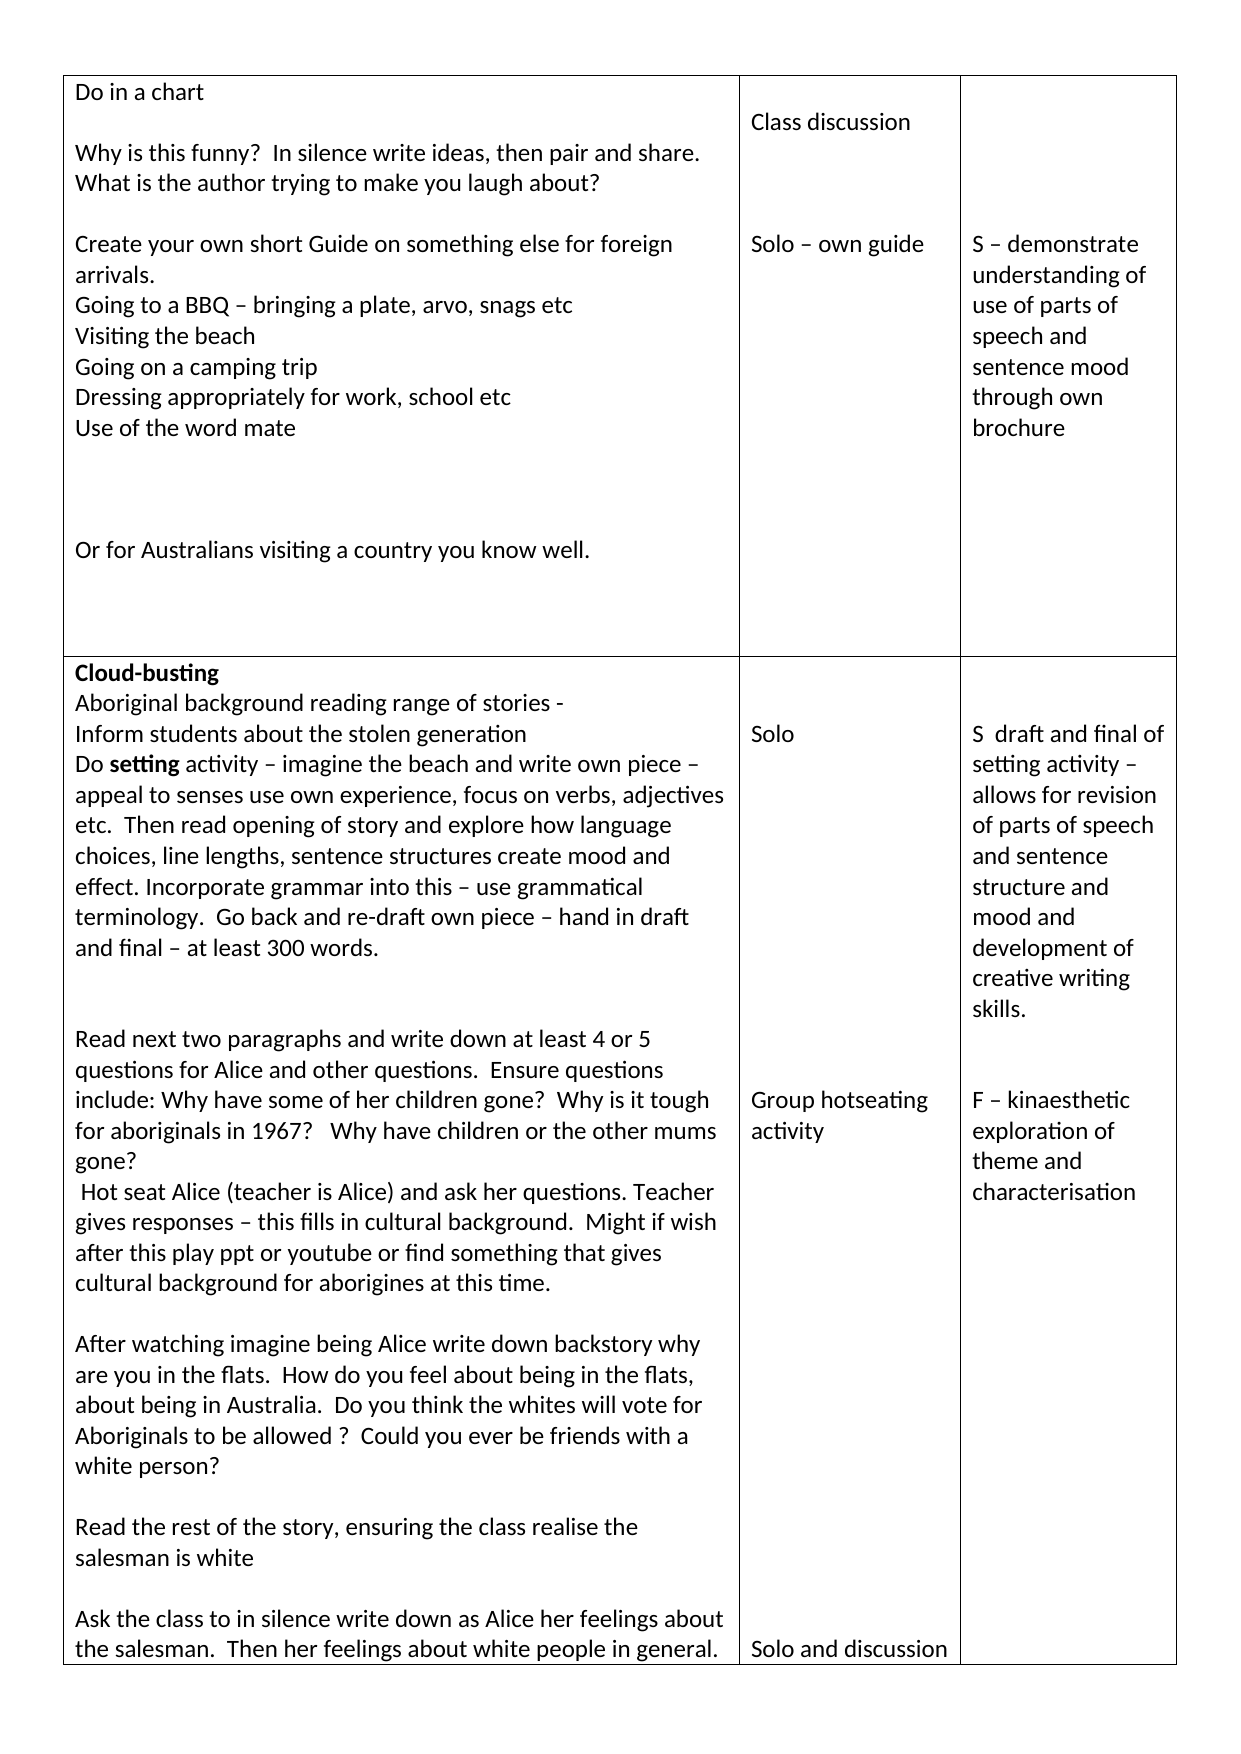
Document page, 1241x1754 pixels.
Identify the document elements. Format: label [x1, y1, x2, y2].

table_cell [961, 657, 1176, 1664]
table_cell [961, 76, 1176, 656]
table_cell [740, 657, 960, 1664]
table_cell [64, 657, 739, 1664]
table_cell [64, 76, 739, 656]
table_cell [740, 76, 960, 656]
